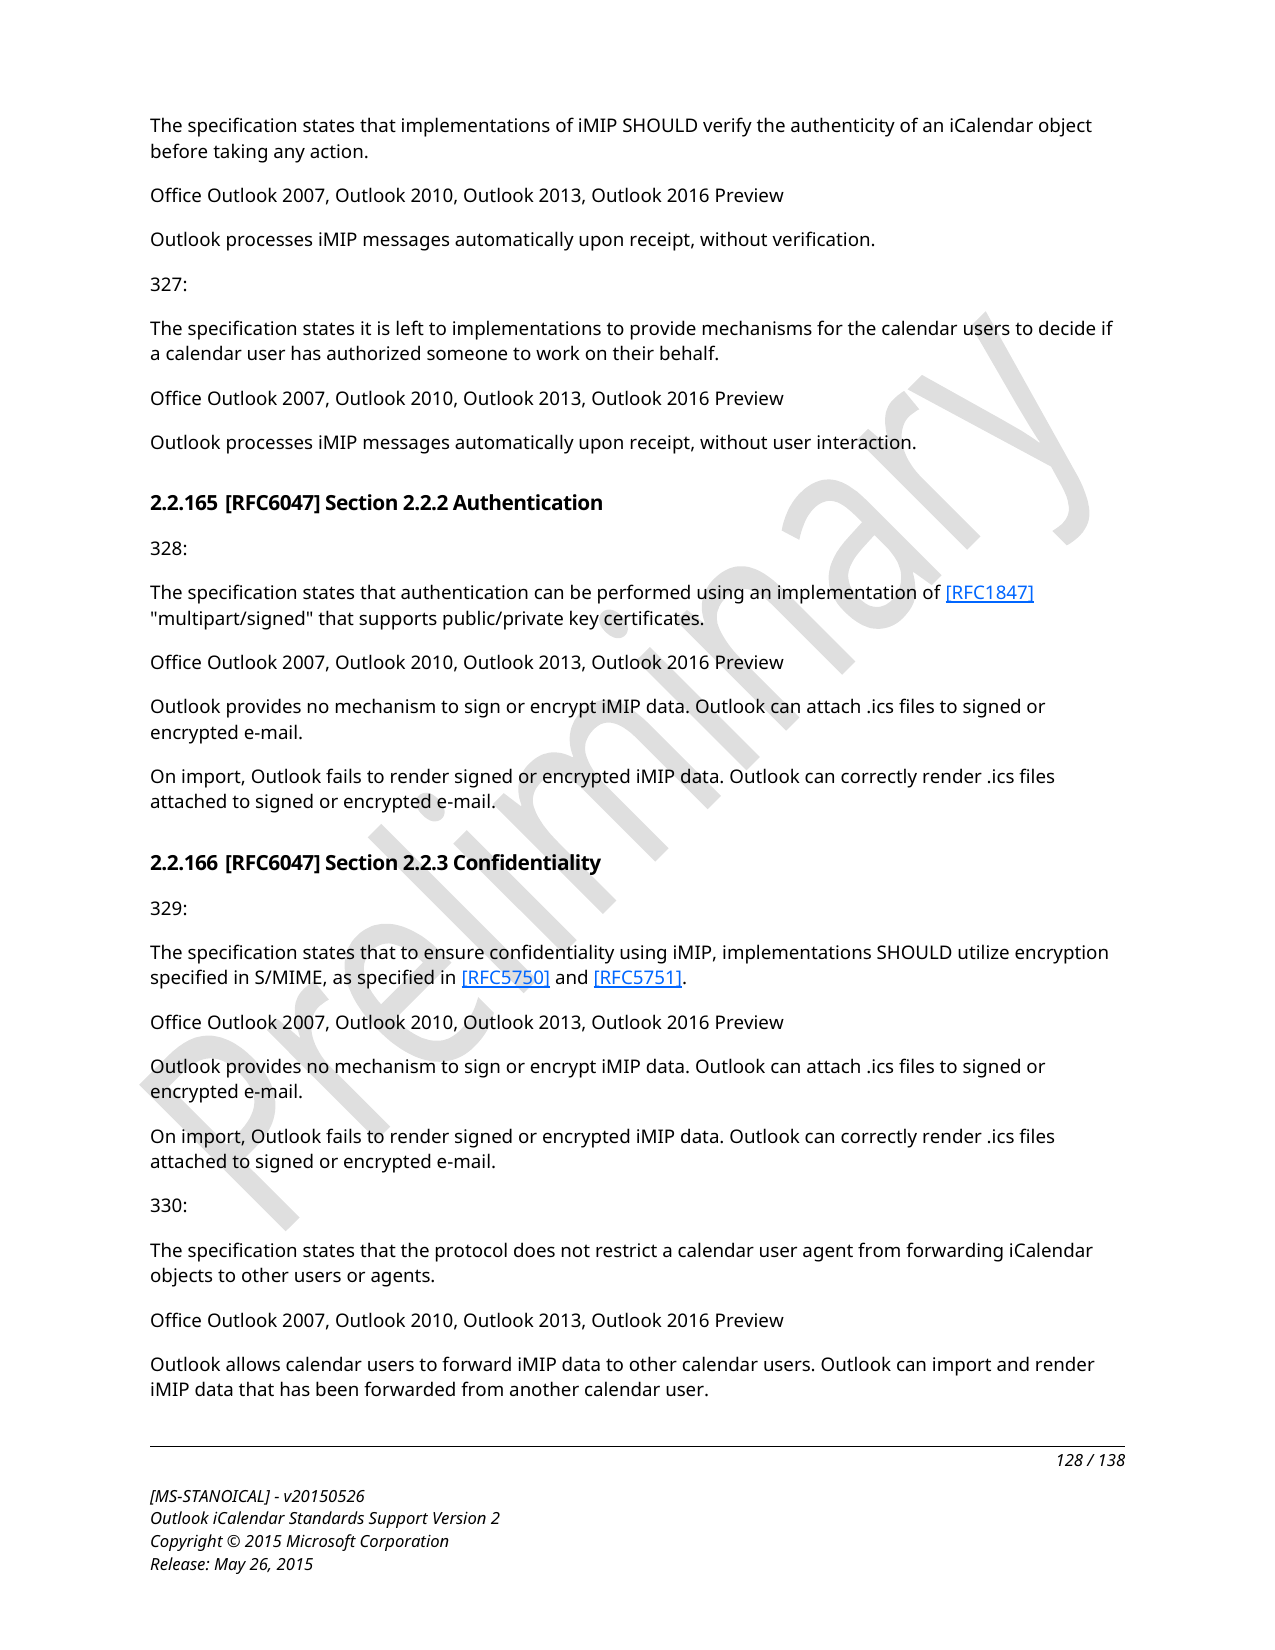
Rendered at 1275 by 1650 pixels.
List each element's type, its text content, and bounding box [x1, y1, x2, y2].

subtitle [RFC6047] Section 2.2.2 Authentication [150, 488, 1125, 516]
text Outlook provides no mechanism to sign or encrypt iMIP data. Outlook can attach .ics files to signed or encrypted e-mail. [150, 1053, 1125, 1104]
text Outlook provides no mechanism to sign or encrypt iMIP data. Outlook can attach .ics files to signed or encrypted e-mail. [150, 693, 1125, 744]
text On import, Outlook fails to render signed or encrypted iMIP data. Outlook can correctly render .ics files attached to signed or encrypted e-mail. [150, 1123, 1125, 1174]
text The specification states that implementations of iMIP SHOULD verify the authenticity of an iCalendar object before taking any action. [150, 112, 1125, 163]
text Outlook processes iMIP messages automatically upon receipt, without user interaction. [150, 429, 1125, 455]
text On import, Outlook fails to render signed or encrypted iMIP data. Outlook can correctly render .ics files attached to signed or encrypted e-mail. [150, 763, 1125, 814]
text Outlook processes iMIP messages automatically upon receipt, without verification. [150, 227, 1125, 252]
text Office Outlook 2007, Outlook 2010, Outlook 2013, Outlook 2016 Preview [150, 649, 1125, 675]
text The specification states that the protocol does not restrict a calendar user agent from forwarding iCalendar objects to other users or agents. [150, 1237, 1125, 1288]
text V0329: [150, 895, 1125, 920]
text Office Outlook 2007, Outlook 2010, Outlook 2013, Outlook 2016 Preview [150, 1307, 1125, 1332]
text V0328: [150, 535, 1125, 561]
text V0330: [150, 1193, 1125, 1218]
text Office Outlook 2007, Outlook 2010, Outlook 2013, Outlook 2016 Preview [150, 385, 1125, 410]
text Office Outlook 2007, Outlook 2010, Outlook 2013, Outlook 2016 Preview [150, 1009, 1125, 1034]
text The specification states that to ensure confidentiality using iMIP, implementations SHOULD utilize encryption specified in S/MIME, as specified in [RFC5750] and [RFC5751]. [150, 939, 1125, 990]
text The specification states it is left to implementations to provide mechanisms for the calendar users to decide if a calendar user has authorized someone to work on their behalf. [150, 315, 1125, 366]
text Outlook allows calendar users to forward iMIP data to other calendar users. Outlook can import and render iMIP data that has been forwarded from another calendar user. [150, 1351, 1125, 1402]
text V0327: [150, 271, 1125, 296]
text The specification states that authentication can be performed using an implementation of [RFC1847] "multipart/signed" that supports public/private key certificates. [150, 579, 1125, 631]
subtitle [RFC6047] Section 2.2.3 Confidentiality [150, 848, 1125, 876]
text Office Outlook 2007, Outlook 2010, Outlook 2013, Outlook 2016 Preview [150, 182, 1125, 208]
